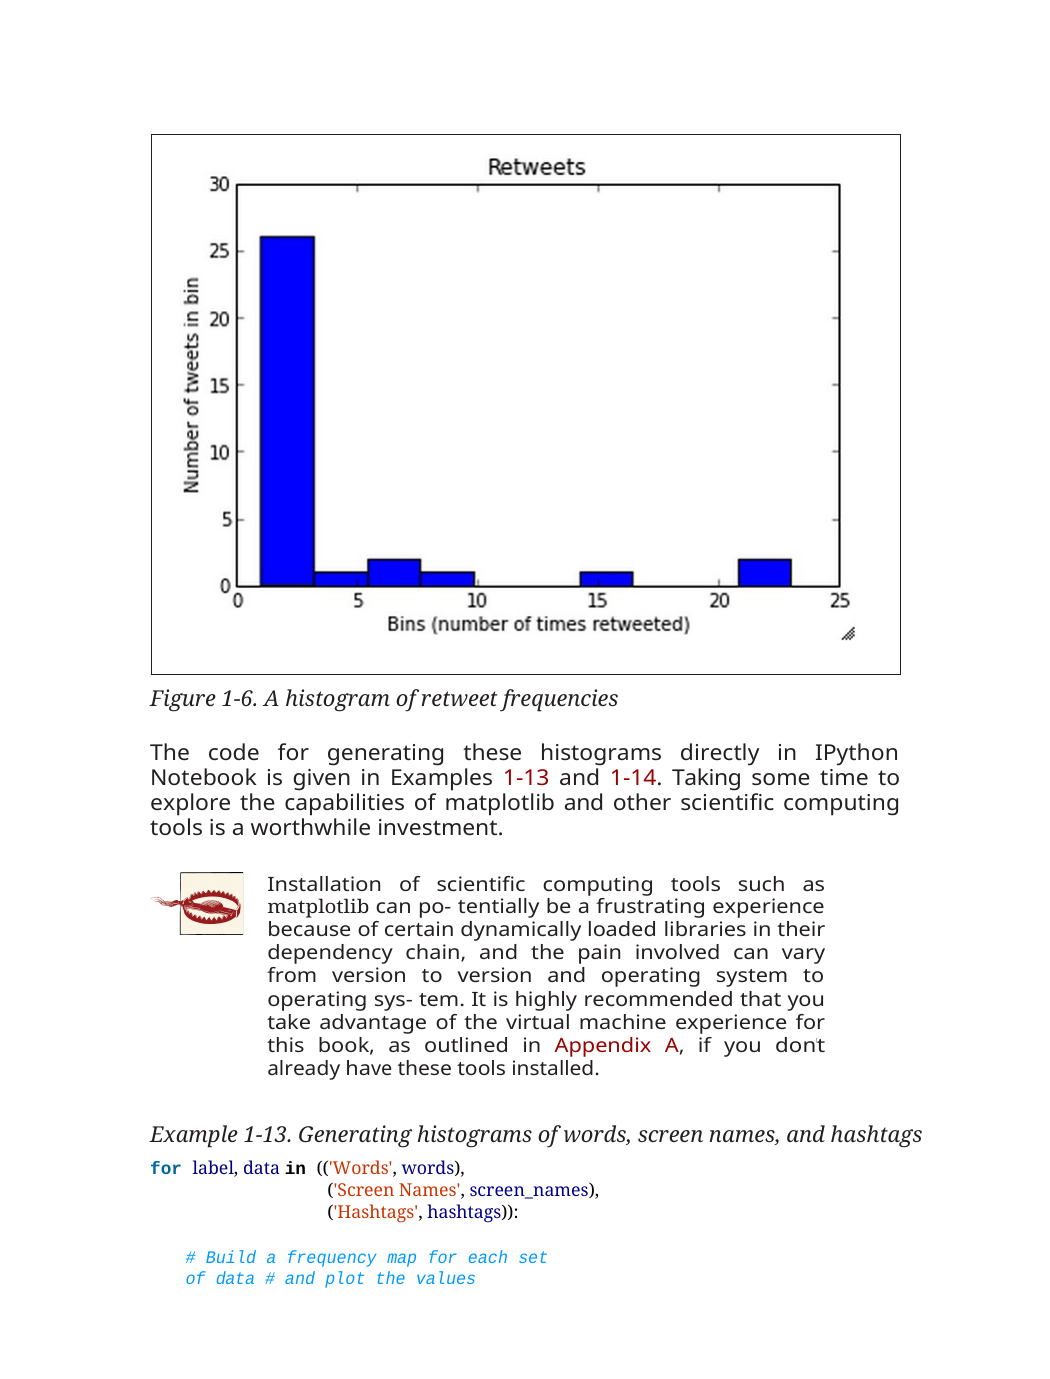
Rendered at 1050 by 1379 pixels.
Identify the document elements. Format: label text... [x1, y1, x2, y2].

text ('Screen Names', screen_names), ('Hashtags', hashtags)): [327, 1179, 604, 1224]
text The code for generating these histograms directly in IPython Notebook is given in Examples 1-13 and 1-14. Taking some time to explore the capabilities of matplotlib and other scientific computing tools is a worthwhile investment. [150, 741, 900, 842]
text Example 1-13. Generating histograms of words, screen names, and hashtags [150, 1119, 950, 1149]
text for label, data in (('Words', words), [150, 1157, 950, 1179]
picture [179, 154, 858, 641]
picture [150, 872, 244, 935]
text Installation of scientific computing tools such as matplotlib can po‐ tentially be a frustrating experience because of certain dynamically loaded libraries in their dependency chain, and the pain involved can vary from version to version and operating system to operating sys‐ tem. It is highly recommended that you take advantage of the virtual machine experience for this book, as outlined in Appendix A, if you don’t already have these tools installed. [267, 873, 825, 1082]
text Figure 1-6. A histogram of retweet frequencies [150, 683, 950, 713]
text # Build a frequency map for each set of data # and plot the values [185, 1248, 576, 1289]
